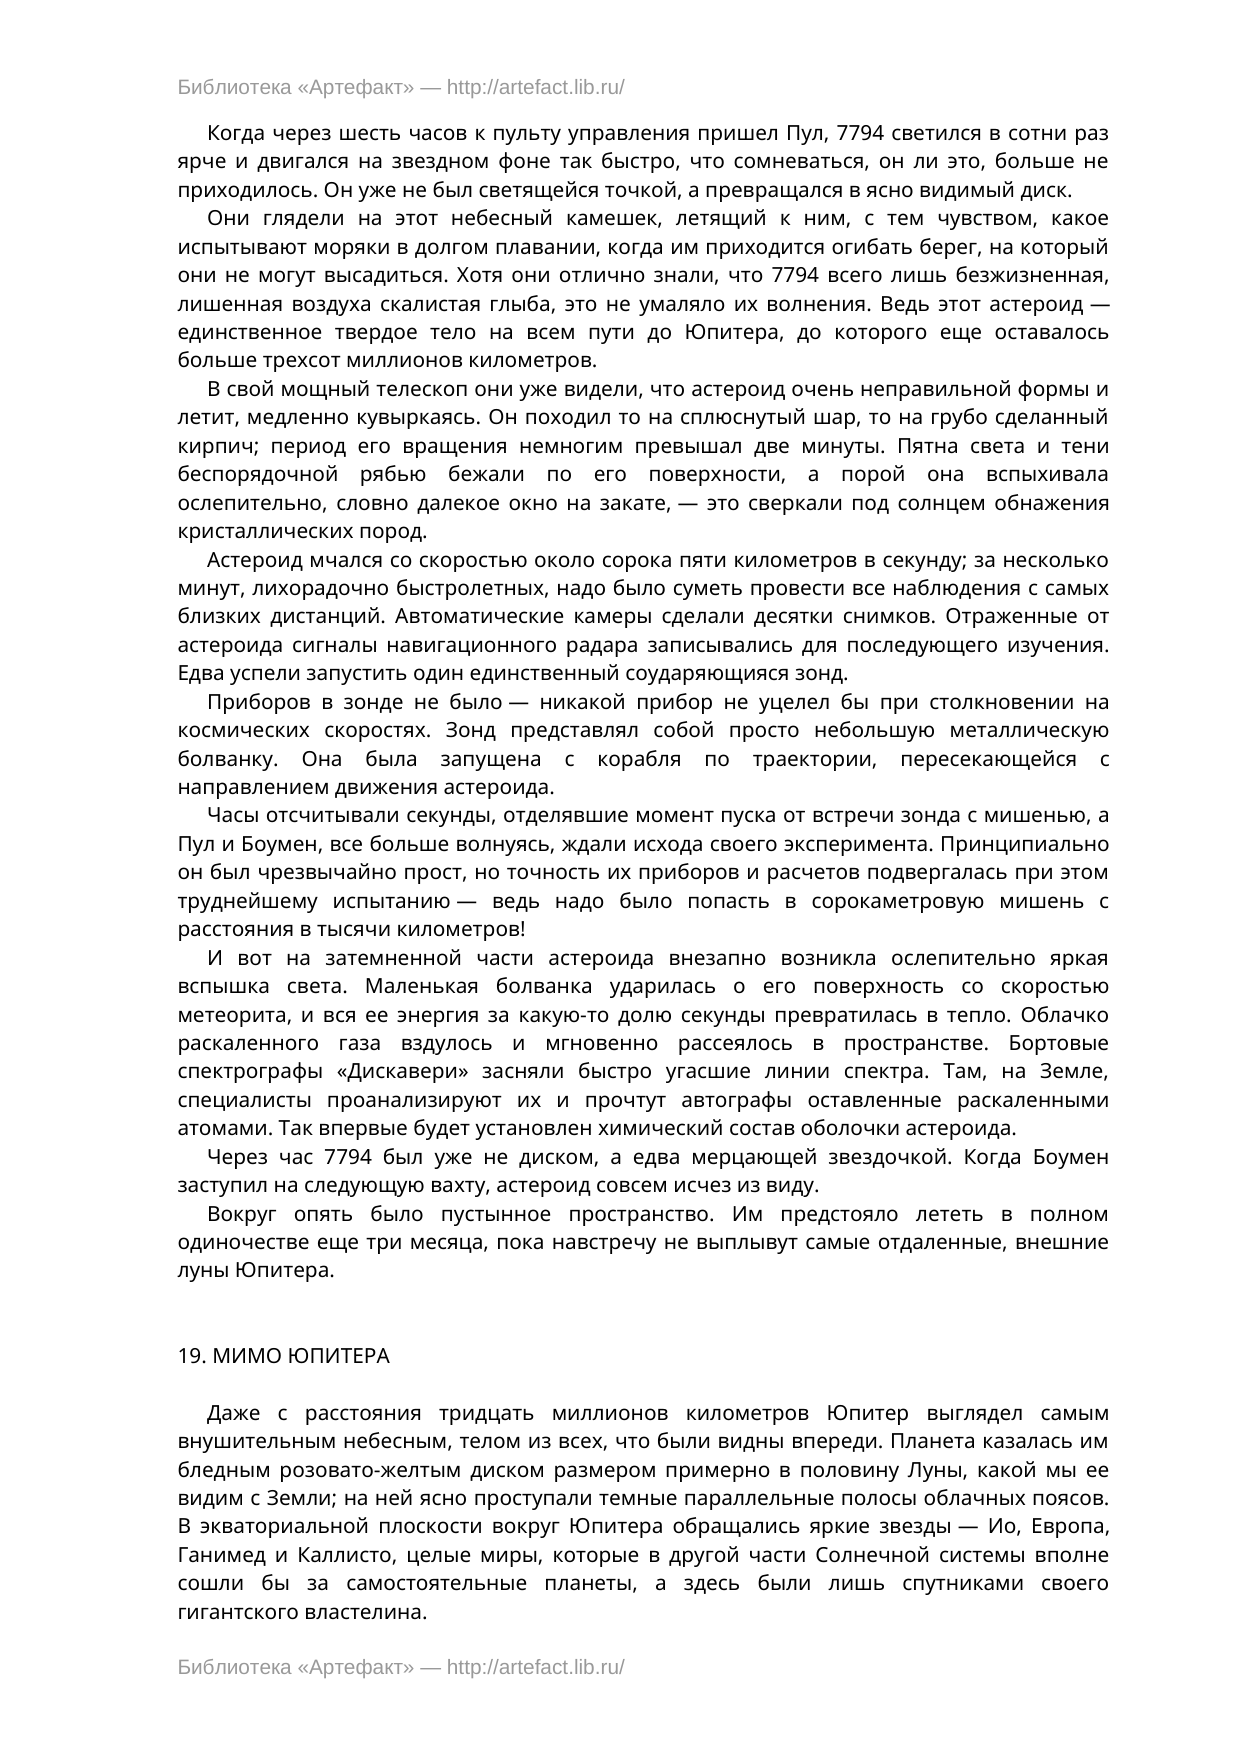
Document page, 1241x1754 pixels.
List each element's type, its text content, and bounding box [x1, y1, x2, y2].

text Когда через шесть часов к пульту управления пришел Пул, 7794 светился в сотни раз ярче и двигался на звездном фоне так быстро, что сомневаться, он ли это, больше не приходилось. Он уже не был светящейся точкой, а превращался в ясно видимый диск. [177, 118, 1110, 203]
text Астероид мчался со скоростью около сорока пяти километров в секунду; за несколько минут, лихорадочно быстролетных, надо было суметь провести все наблюдения с самых близких дистанций. Автоматические камеры сделали десятки снимков. Отраженные от астероида сигналы навигационного радара записывались для последующего изучения. Едва успели запустить один единственный соударяющияся зонд. [177, 545, 1110, 687]
text В свой мощный телескоп они уже видели, что астероид очень неправильной формы и летит, медленно кувыркаясь. Он походил то на сплюснутый шар, то на грубо сделанный кирпич; период его вращения немногим превышал две минуты. Пятна света и тени беспорядочной рябью бежали по его поверхности, а порой она вспыхивала ослепительно, словно далекое окно на закате, — это сверкали под солнцем обнажения кристаллических пород. [177, 374, 1110, 545]
text Часы отсчитывали секунды, отделявшие момент пуска от встречи зонда с мишенью, а Пул и Боумен, все больше волнуясь, ждали исхода своего эксперимента. Принципиально он был чрезвычайно прост, но точность их приборов и расчетов подвергалась при этом труднейшему испытанию — ведь надо было попасть в сорокаметровую мишень с расстояния в тысячи километров! [177, 801, 1110, 943]
text Они глядели на этот небесный камешек, летящий к ним, с тем чувством, какое испытывают моряки в долгом плавании, когда им приходится огибать берег, на который они не могут высадиться. Хотя они отлично знали, что 7794 всего лишь безжизненная, лишенная воздуха скалистая глыба, это не умаляло их волнения. Ведь этот астероид — единственное твердое тело на всем пути до Юпитера, до которого еще оставалось больше трехсот миллионов километров. [177, 203, 1110, 374]
text И вот на затемненной части астероида внезапно возникла ослепительно яркая вспышка света. Маленькая болванка ударилась о его поверхность со скоростью метеорита, и вся ее энергия за какую-то долю секунды превратилась в тепло. Облачко раскаленного газа вздулось и мгновенно рассеялось в пространстве. Бортовые спектрографы «Дискавери» засняли быстро угасшие линии спектра. Там, на Земле, специалисты проанализируют их и прочтут автографы оставленные раскаленными атомами. Так впервые будет установлен химический состав оболочки астероида. [177, 943, 1110, 1142]
text Вокруг опять было пустынное пространство. Им предстояло лететь в полном одиночестве еще три месяца, пока навстречу не выплывут самые отдаленные, внешние луны Юпитера. [177, 1199, 1110, 1284]
text Даже с расстояния тридцать миллионов километров Юпитер выглядел самым внушительным небесным, телом из всех, что были видны впереди. Планета казалась им бледным розовато-желтым диском размером примерно в половину Луны, какой мы ее видим с Земли; на ней ясно проступали темные параллельные полосы облачных поясов. В экваториальной плоскости вокруг Юпитера обращались яркие звезды — Ио, Европа, Ганимед и Каллисто, целые миры, которые в другой части Солнечной системы вполне сошли бы за самостоятельные планеты, а здесь были лишь спутниками своего гигантского властелина. [177, 1398, 1110, 1625]
text Приборов в зонде не было — никакой прибор не уцелел бы при столкновении на космических скоростях. Зонд представлял собой просто небольшую металлическую болванку. Она была запущена с корабля по траектории, пересекающейся с направлением движения астероида. [177, 687, 1110, 801]
text Через час 7794 был уже не диском, а едва мерцающей звездочкой. Когда Боумен заступил на следующую вахту, астероид совсем исчез из виду. [177, 1142, 1110, 1199]
text 19. МИМО ЮПИТЕРА [177, 1341, 1110, 1369]
